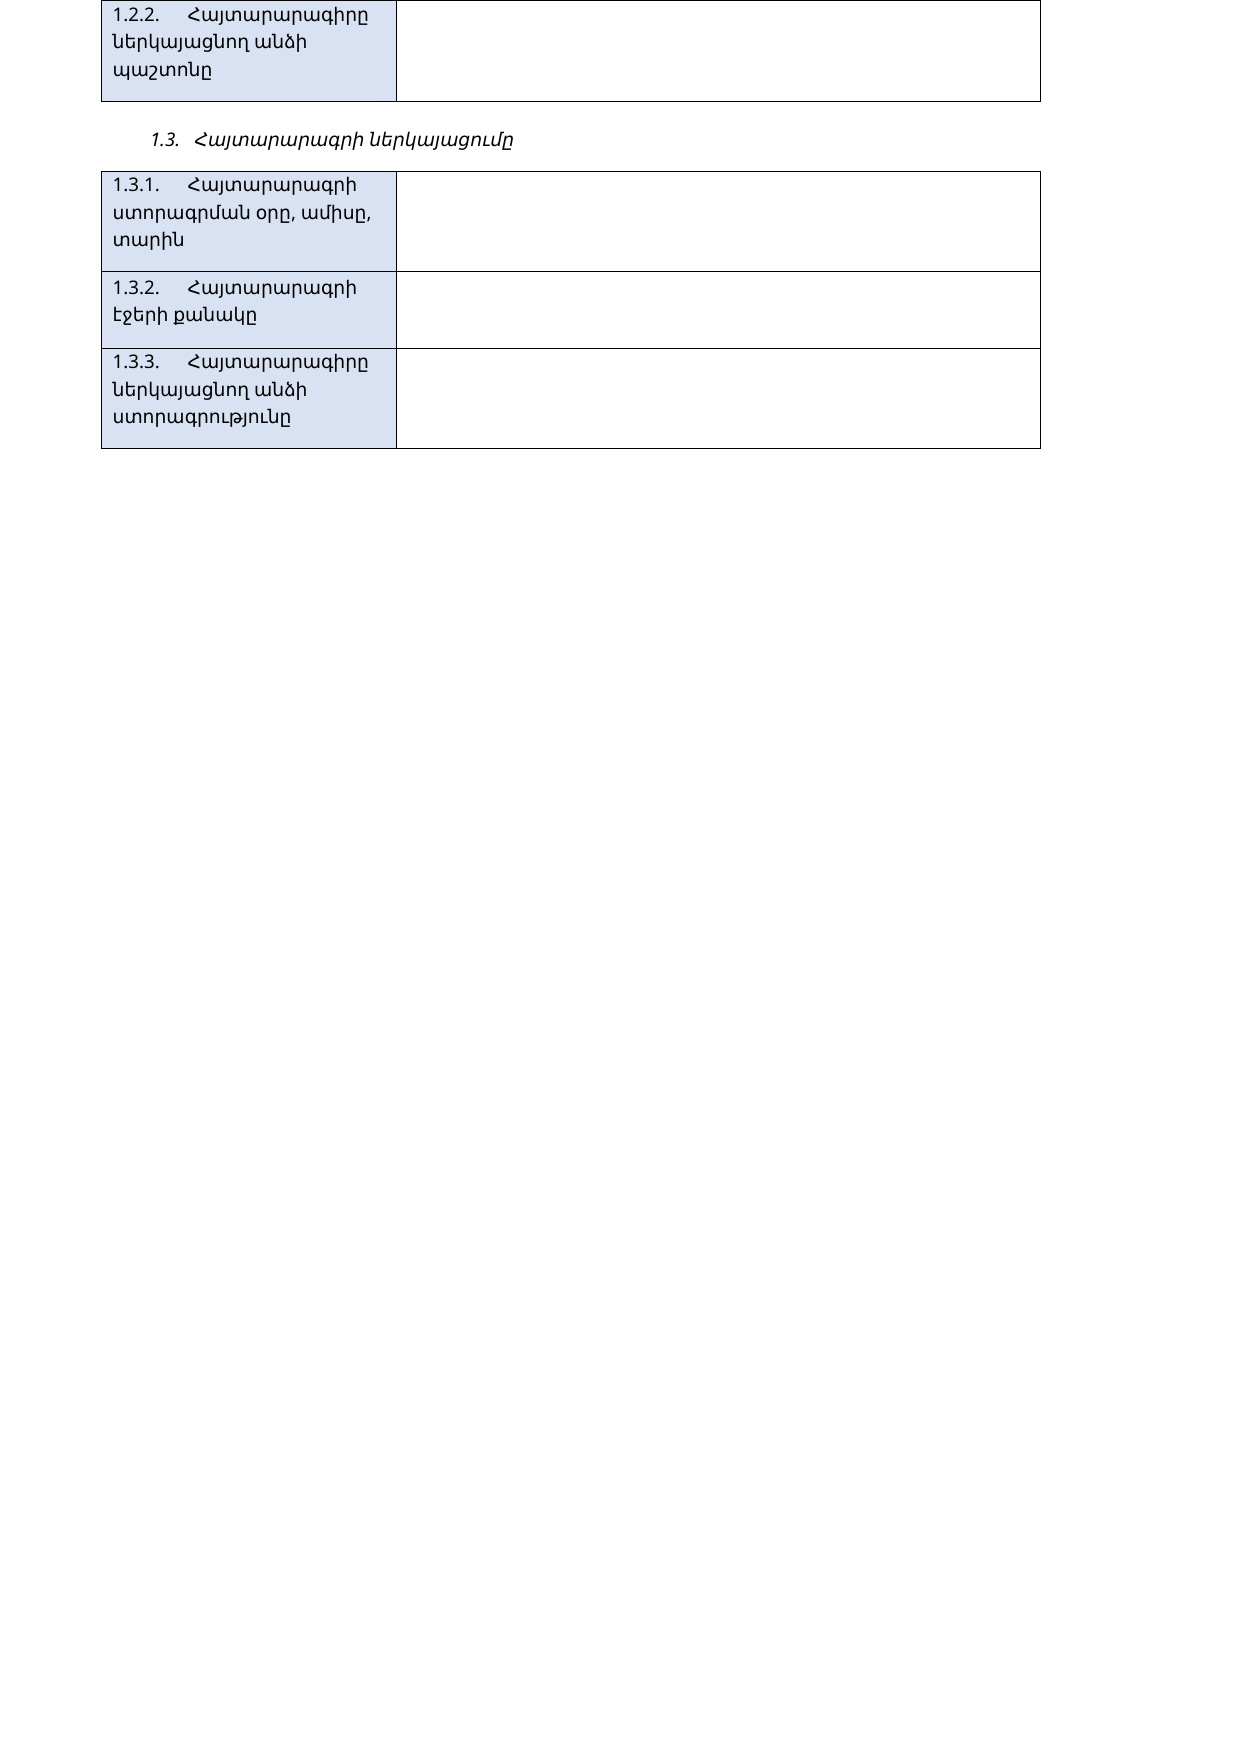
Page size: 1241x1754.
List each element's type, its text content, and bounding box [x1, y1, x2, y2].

table_header [397, 172, 1040, 271]
table_cell Հայտարարագրի էջերի քանակը [102, 272, 396, 348]
table_header Հայտարարագրի ստորագրման օրը, ամիսը, տարին [102, 172, 396, 271]
table_cell Հայտարարագիրը ներկայացնող անձի պաշտոնը [102, 1, 396, 101]
table_cell [397, 349, 1040, 448]
table_cell [397, 272, 1040, 348]
table_cell [397, 1, 1040, 101]
table_cell Հայտարարագիրը ներկայացնող անձի ստորագրությունը [102, 349, 396, 448]
list Հայտարարագրի ներկայացումը [150, 127, 1128, 152]
